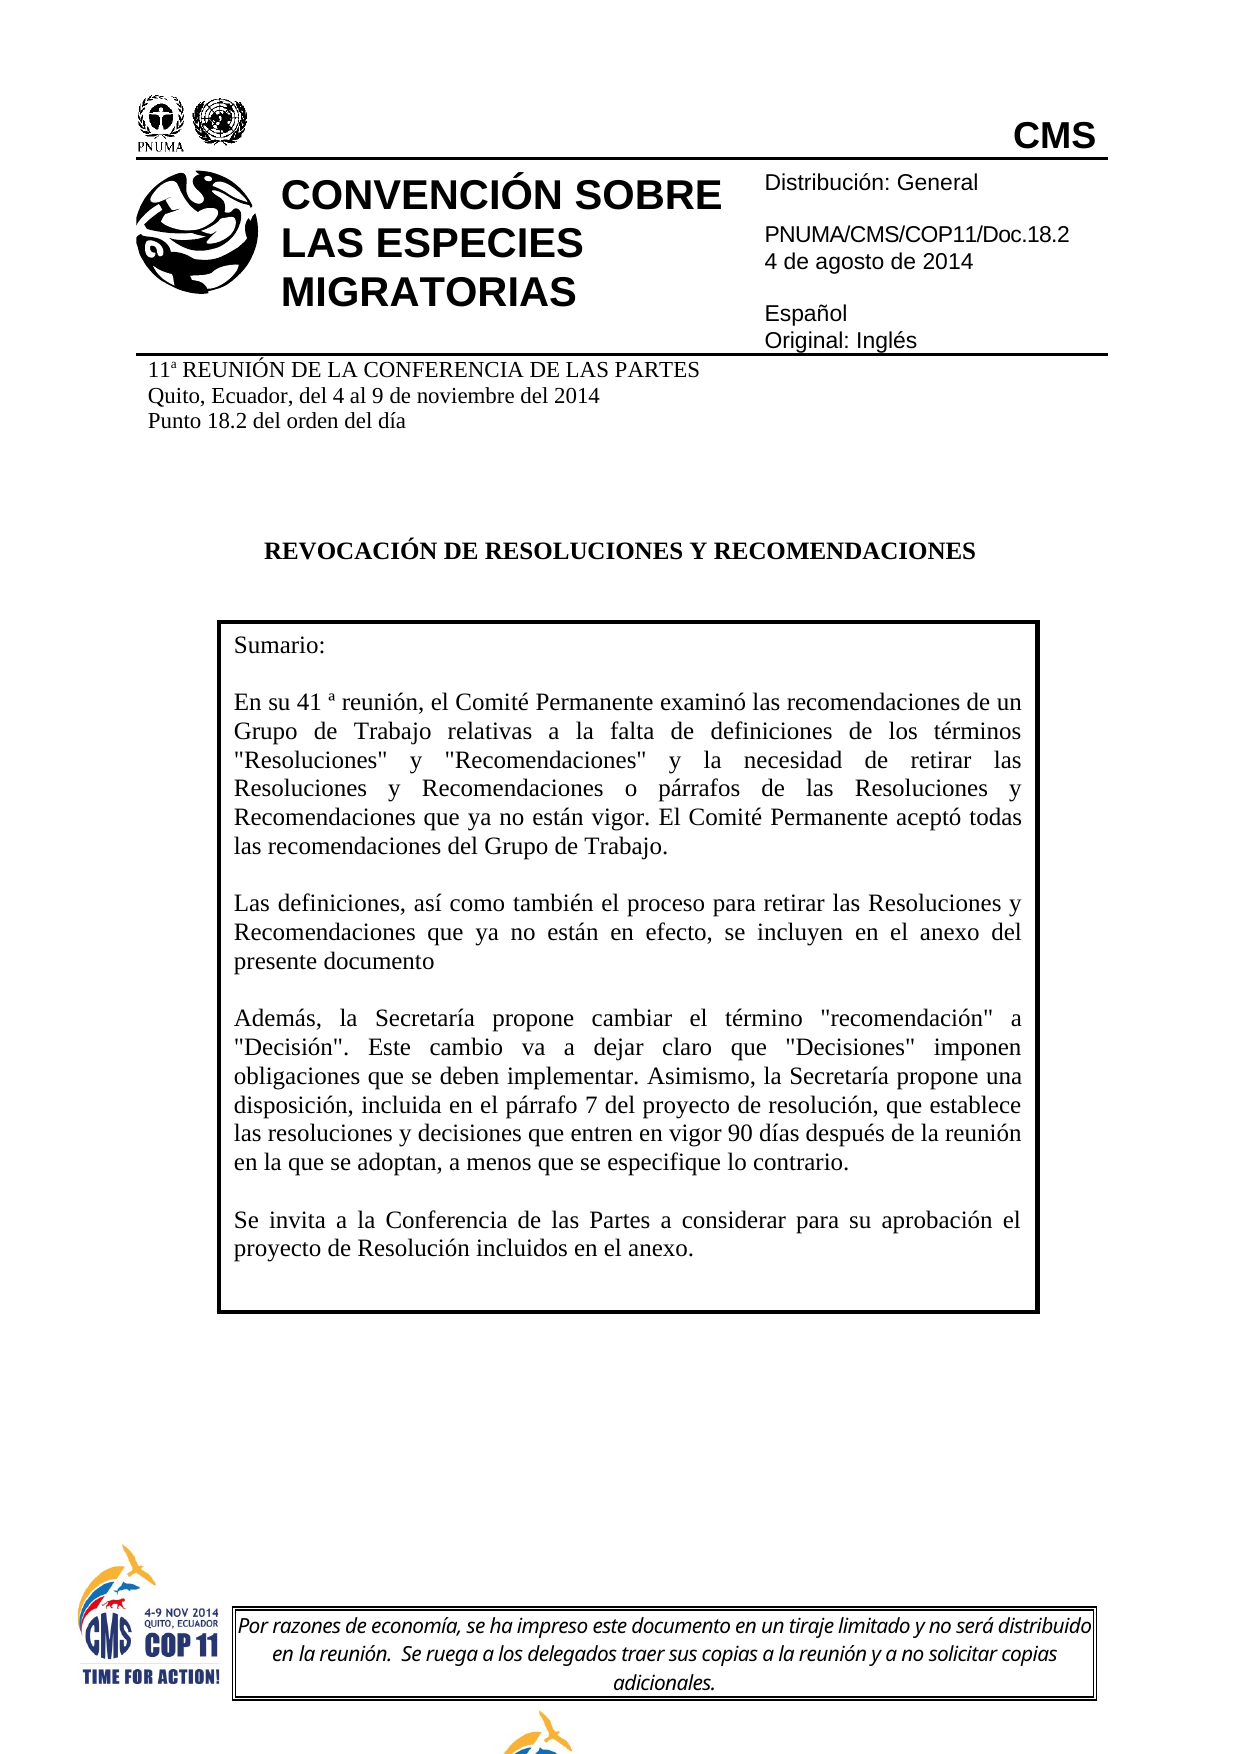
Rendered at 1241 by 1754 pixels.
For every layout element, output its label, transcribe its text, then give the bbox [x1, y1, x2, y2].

table_cell [136, 160, 281, 353]
table_cell CONVENCIÓN SOBRE LAS ESPECIES MIGRATORIAS [281, 160, 753, 353]
text 11a REUNIÓN DE LA CONFERENCIA DE LAS PARTES [148, 356, 1092, 383]
text Punto 18.2 del orden del día [148, 409, 1092, 434]
text Quito, Ecuador, del 4 al 9 de noviembre del 2014 [148, 383, 1092, 409]
picture [77, 1544, 220, 1684]
picture [494, 1710, 636, 1754]
picture [191, 86, 252, 149]
text REVOCACIÓN DE RESOLUCIONES Y RECOMENDACIONES [148, 538, 1092, 565]
table_cell Distribución: General PNUMA/CMS/COP11/Doc.18.2 4 de agosto de 2014 Español Original: Inglés [753, 160, 1107, 353]
table_header CMS [136, 76, 1107, 157]
